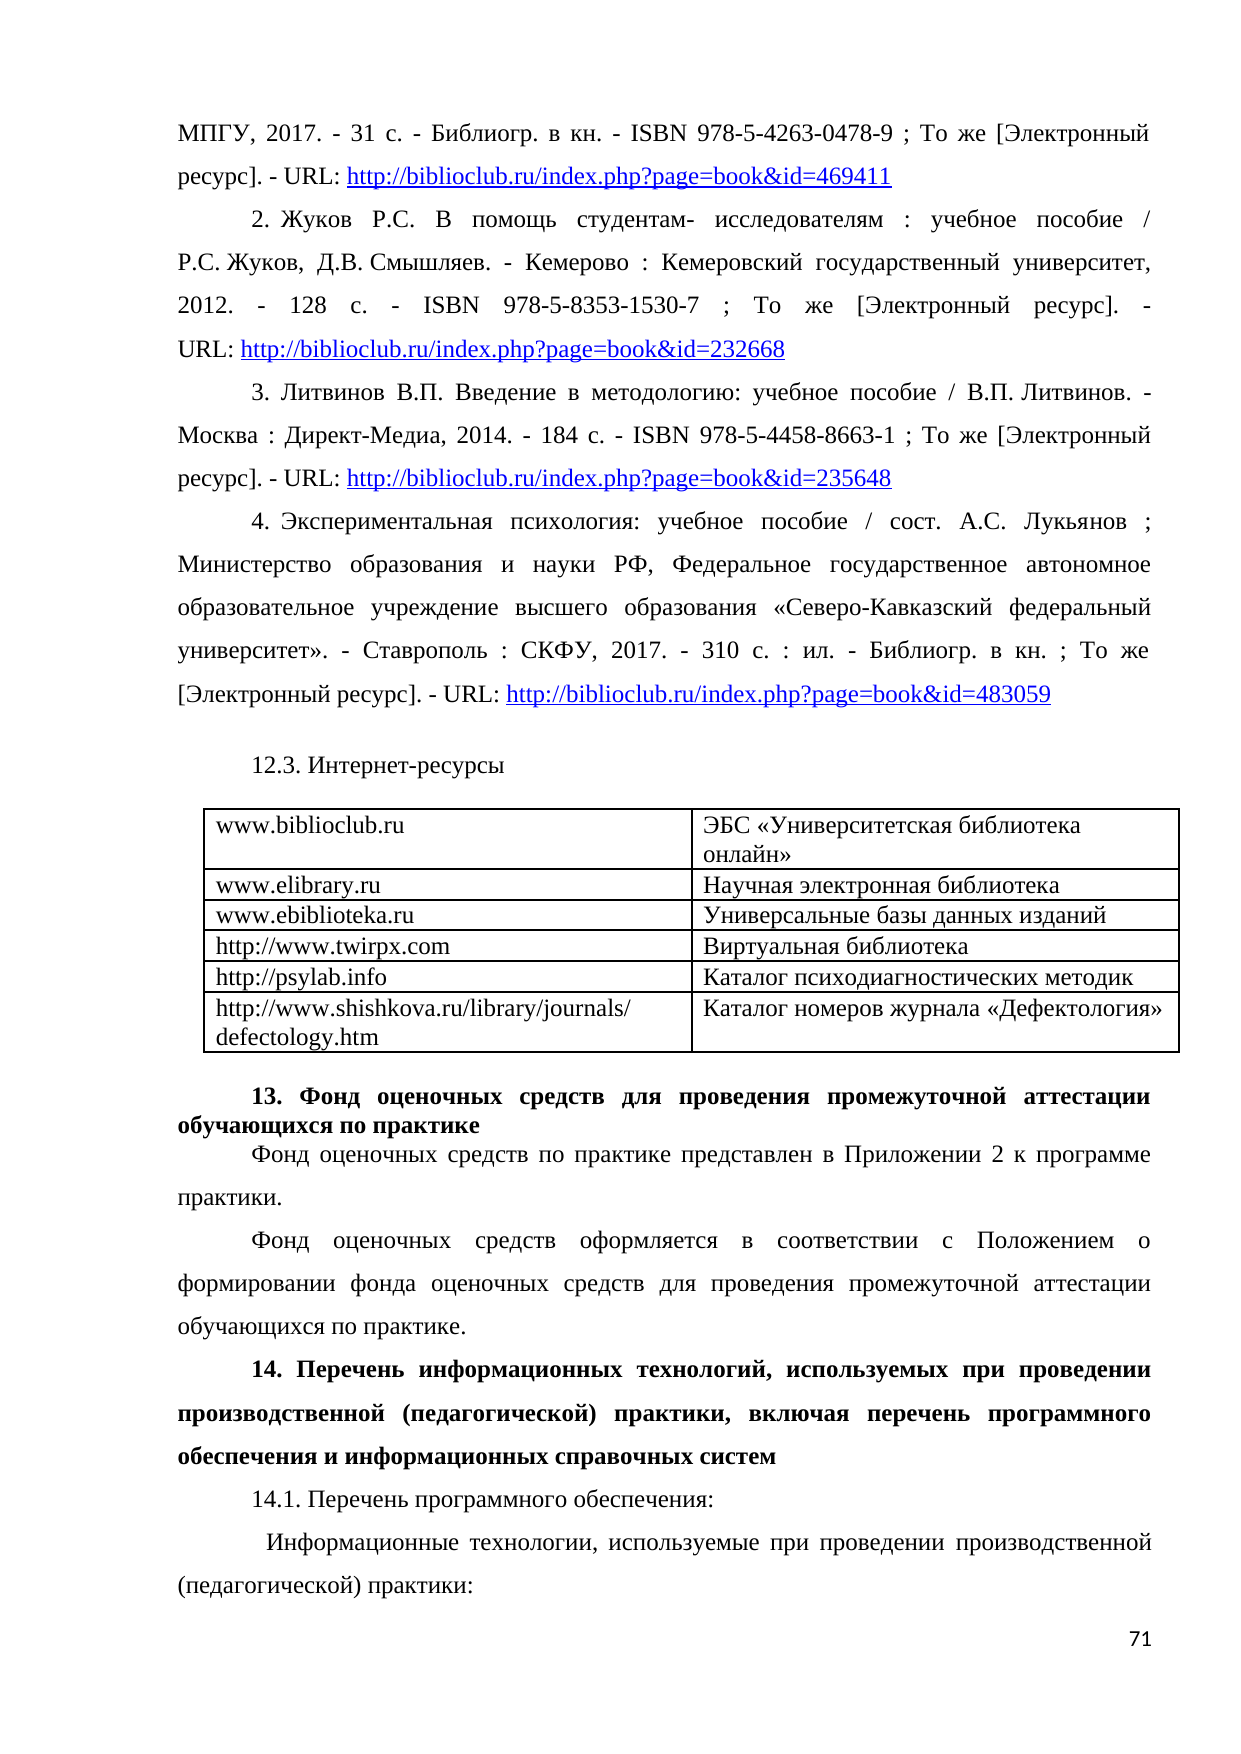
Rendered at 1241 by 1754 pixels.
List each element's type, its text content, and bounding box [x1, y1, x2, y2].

table_cell http://www.twirpx.com [205, 931, 691, 960]
text Информационные технологии, используемые при проведении производственной (педагогической) практики: [177, 1527, 1152, 1599]
list Литвинов В.П. Введение в методологию: учебное пособие / В.П. Литвинов. - Москва : Директ-Медиа, 2014. - 184 с. - ISBN 978-5-4458-8663-1 ; То же [Электронный ресурс]. - URL: http://biblioclub.ru/index.php?page=book&id=235648 [177, 377, 1152, 492]
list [177, 118, 1152, 190]
table_cell Научная электронная библиотека [693, 870, 1178, 898]
list Экспериментальная психология: учебное пособие / сост. А.С. Лукьянов ; Министерство образования и науки РФ, Федеральное государственное автономное образовательное учреждение высшего образования «Северо-Кавказский федеральный университет». - Ставрополь : СКФУ, 2017. - 310 с. : ил. - Библиогр. в кн. ; То же [Электронный ресурс]. - URL: http://biblioclub.ru/index.php?page=book&id=483059 [177, 506, 1152, 707]
table_cell Каталог номеров журнала «Дефектология» [693, 993, 1178, 1051]
table_header ЭБС «Университетская библиотека онлайн» [693, 810, 1178, 868]
text Фонд оценочных средств оформляется в соответствии с Положением о формировании фонда оценочных средств для проведения промежуточной аттестации обучающихся по практике. [177, 1225, 1152, 1340]
table_cell www.ebiblioteka.ru [205, 901, 691, 929]
table_cell Каталог психодиагностических методик [693, 962, 1178, 991]
text 14. Перечень информационных технологий, используемых при проведении производственной (педагогической) практики, включая перечень программного обеспечения и информационных справочных систем [177, 1354, 1152, 1469]
text Фонд оценочных средств по практике представлен в Приложении 2 к программе практики. [177, 1139, 1152, 1211]
table_cell http://psylab.info [205, 962, 691, 991]
text 12.3. Интернет-ресурсы [177, 751, 1152, 779]
table_cell www.elibrary.ru [205, 870, 691, 898]
table_cell http://www.shishkova.ru/library/journals/defectology.htm [205, 993, 691, 1051]
table_cell Виртуальная библиотека [693, 931, 1178, 960]
table_header www.biblioclub.ru [205, 810, 691, 868]
list Жуков Р.С. В помощь студентам- исследователям : учебное пособие / Р.С. Жуков, Д.В. Смышляев. - Кемерово : Кемеровский государственный университет, 2012. - 128 с. - ISBN 978-5-8353-1530-7 ; То же [Электронный ресурс]. - URL: http://biblioclub.ru/index.php?page=book&id=232668 [177, 204, 1152, 362]
text 13. Фонд оценочных средств для проведения промежуточной аттестации обучающихся по практике [177, 1081, 1152, 1139]
text 14.1. Перечень программного обеспечения: [177, 1484, 1152, 1513]
table_cell Универсальные базы данных изданий [693, 901, 1178, 929]
